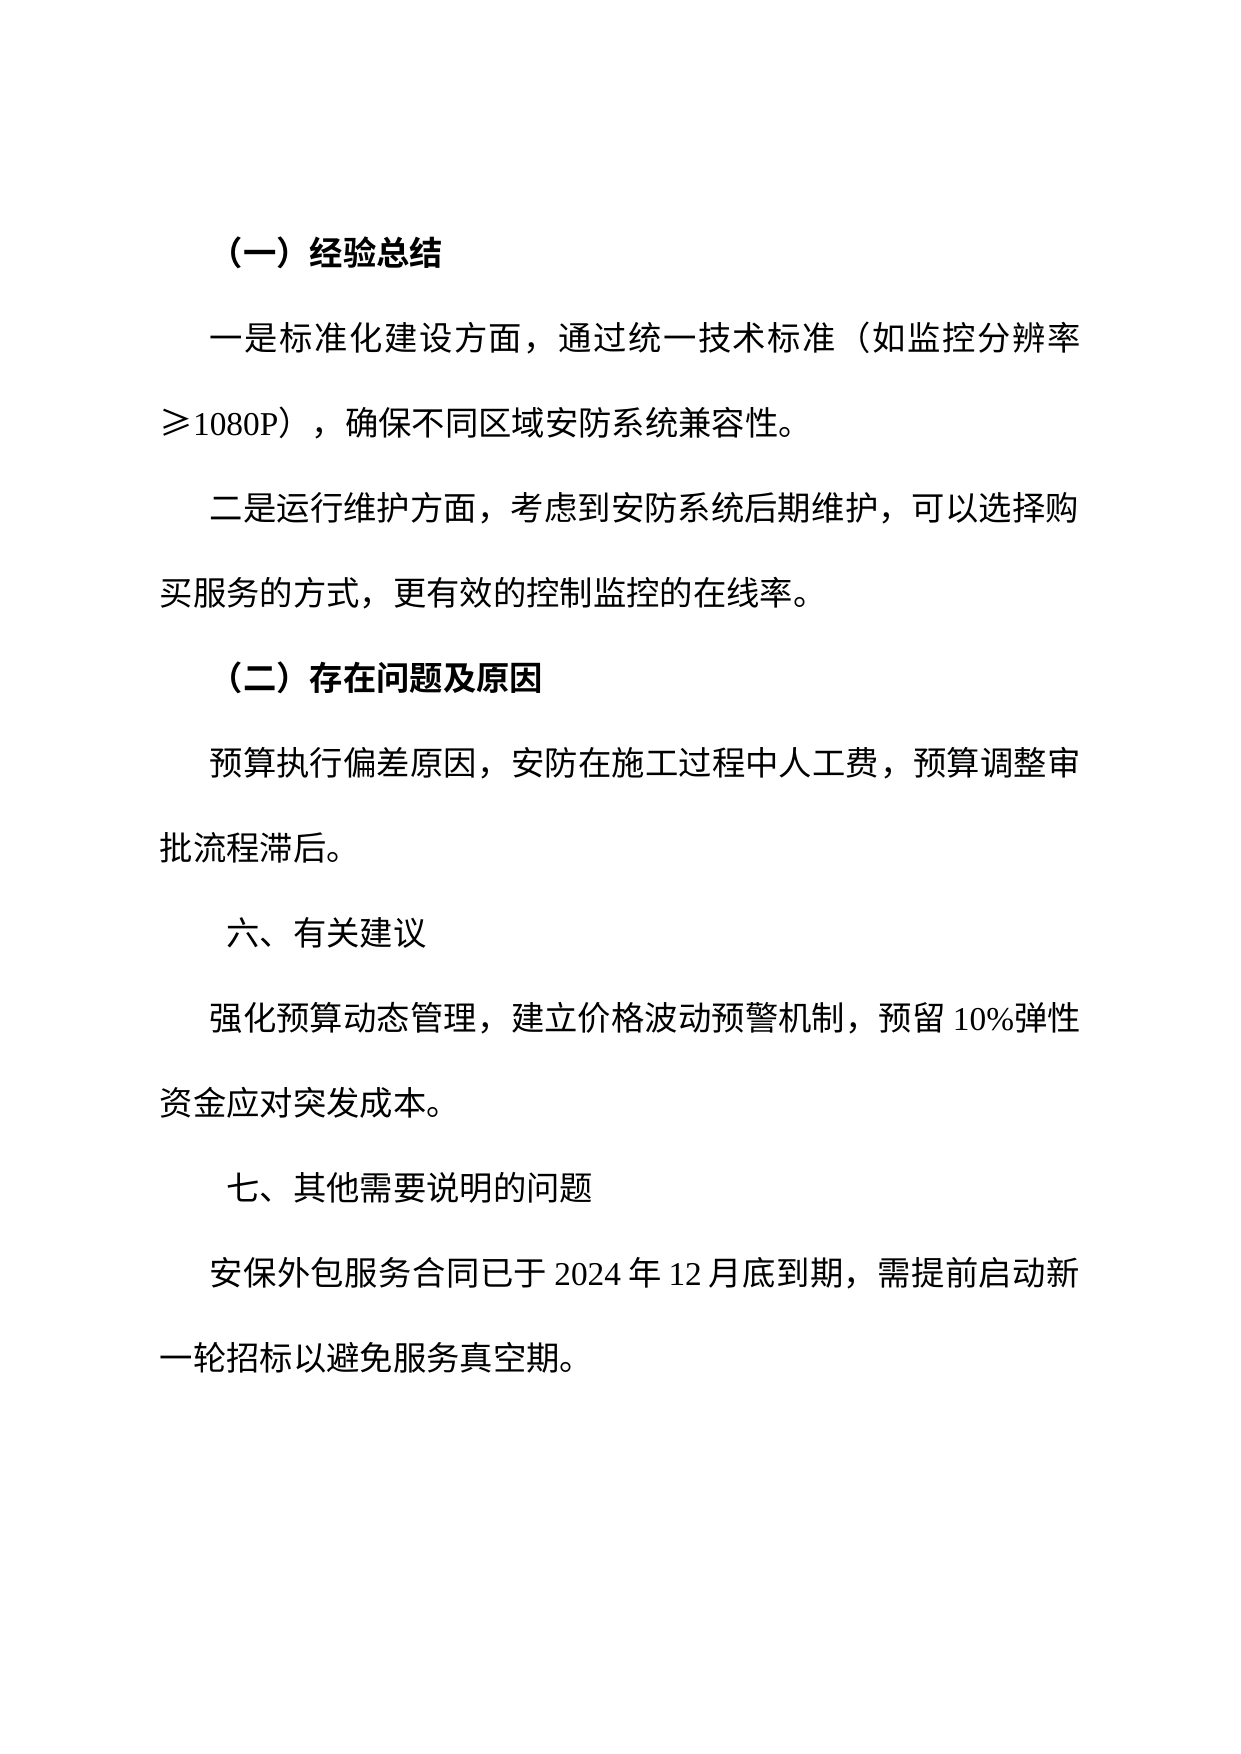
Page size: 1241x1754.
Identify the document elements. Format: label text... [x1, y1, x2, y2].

list 六、有关建议 [159, 889, 1081, 974]
list 七、其他需要说明的问题 [159, 1144, 1081, 1229]
text 安保外包服务合同已于2024年12月底到期，需提前启动新一轮招标以避免服务真空期。 [159, 1229, 1081, 1399]
text 二是运行维护方面，考虑到安防系统后期维护，可以选择购买服务的方式，更有效的控制监控的在线率。 [159, 464, 1081, 634]
text 预算执行偏差原因，安防在施工过程中人工费，预算调整审批流程滞后。 [159, 719, 1081, 889]
text （二）存在问题及原因 [159, 634, 1081, 719]
text 一是标准化建设方面，通过统一技术标准（如监控分辨率≥1080P），确保不同区域安防系统兼容性。 [159, 294, 1081, 464]
text 强化预算动态管理，建立价格波动预警机制，预留10%弹性资金应对突发成本。 [159, 974, 1081, 1144]
text （一）经验总结 [159, 209, 1081, 294]
